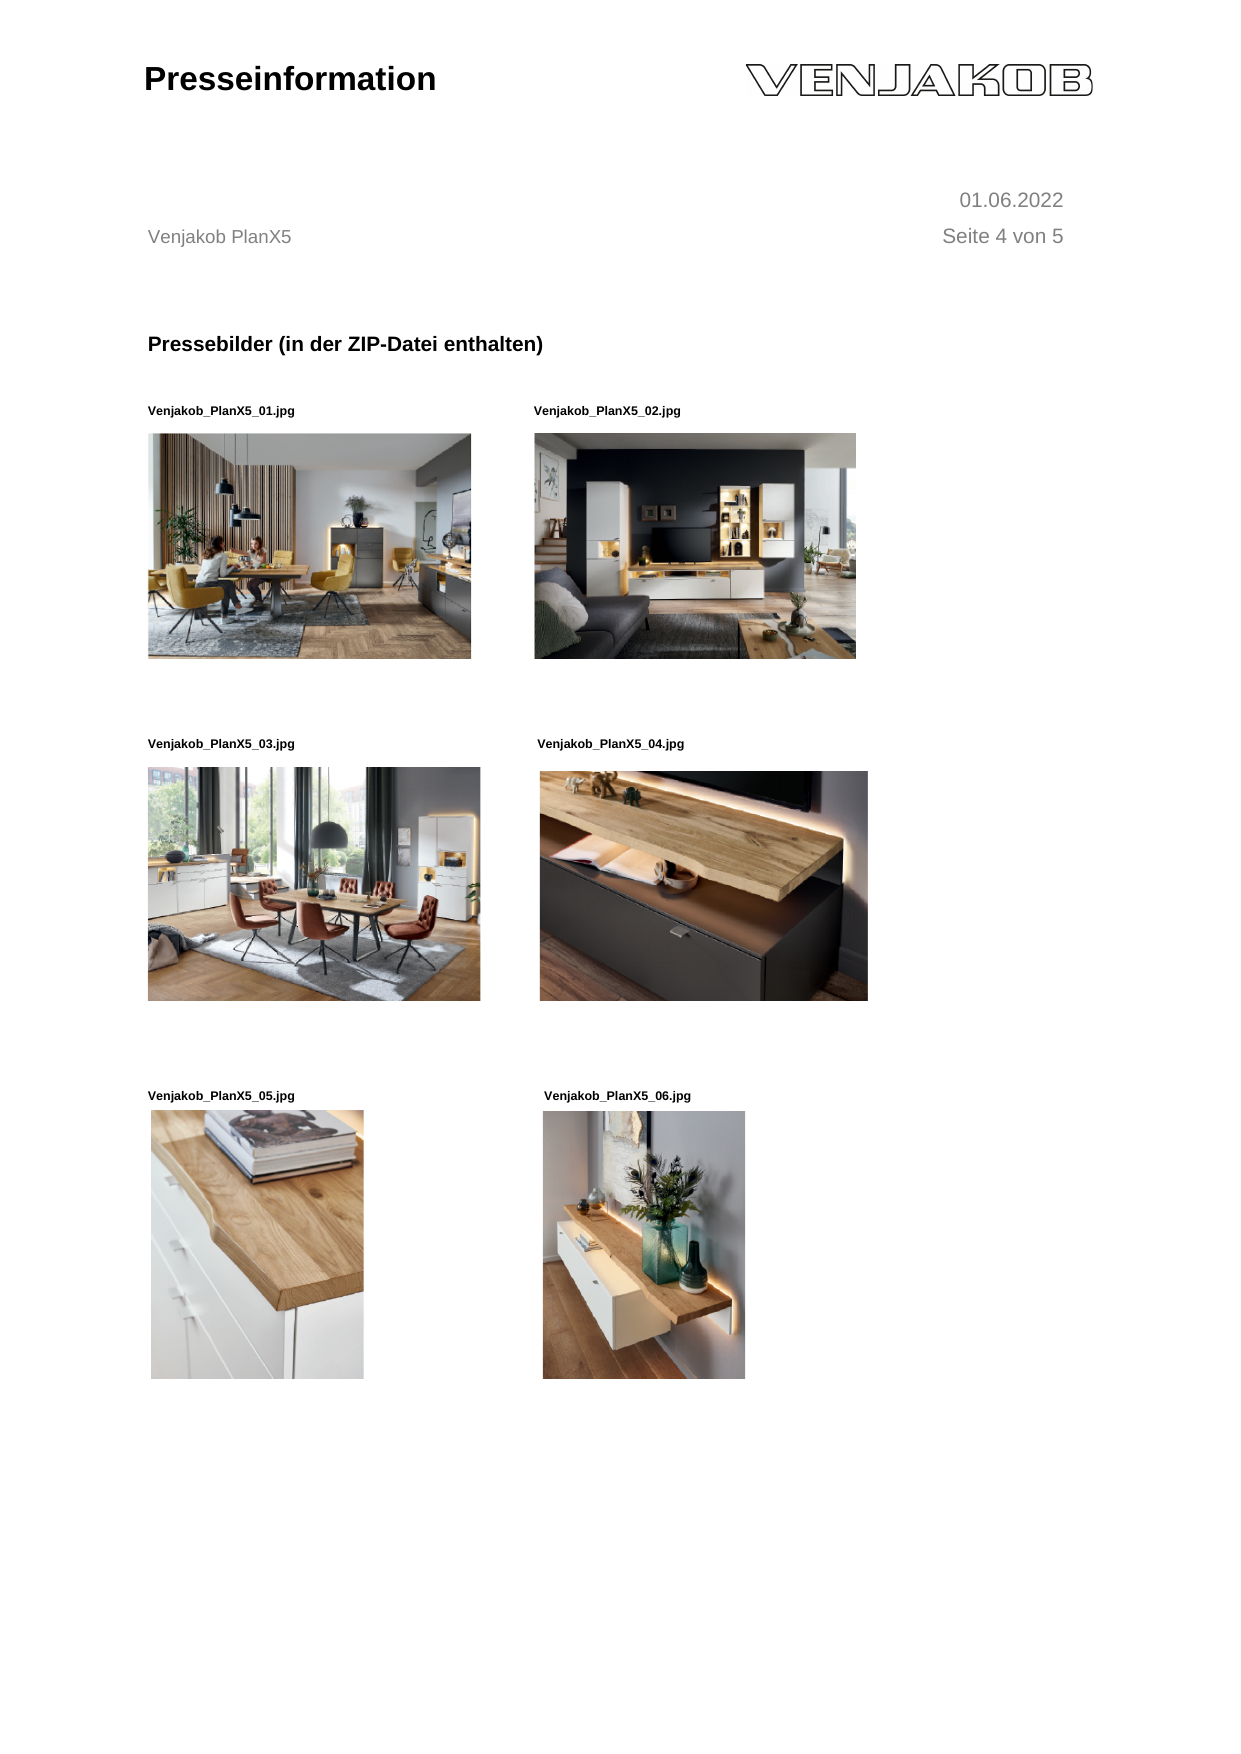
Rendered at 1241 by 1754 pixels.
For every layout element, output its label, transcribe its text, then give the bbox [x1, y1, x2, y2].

picture [147, 432, 472, 659]
picture [745, 64, 1093, 96]
text Venjakob PlanX5 Seite 4 von 5 [148, 224, 1108, 248]
picture [542, 1111, 746, 1379]
picture [147, 765, 481, 1001]
picture [539, 770, 868, 1001]
picture [533, 432, 856, 659]
text Pressebilder (in der ZIP-Datei enthalten) [148, 332, 887, 356]
text 01.06.2022 [148, 188, 1108, 212]
picture [151, 1110, 364, 1379]
